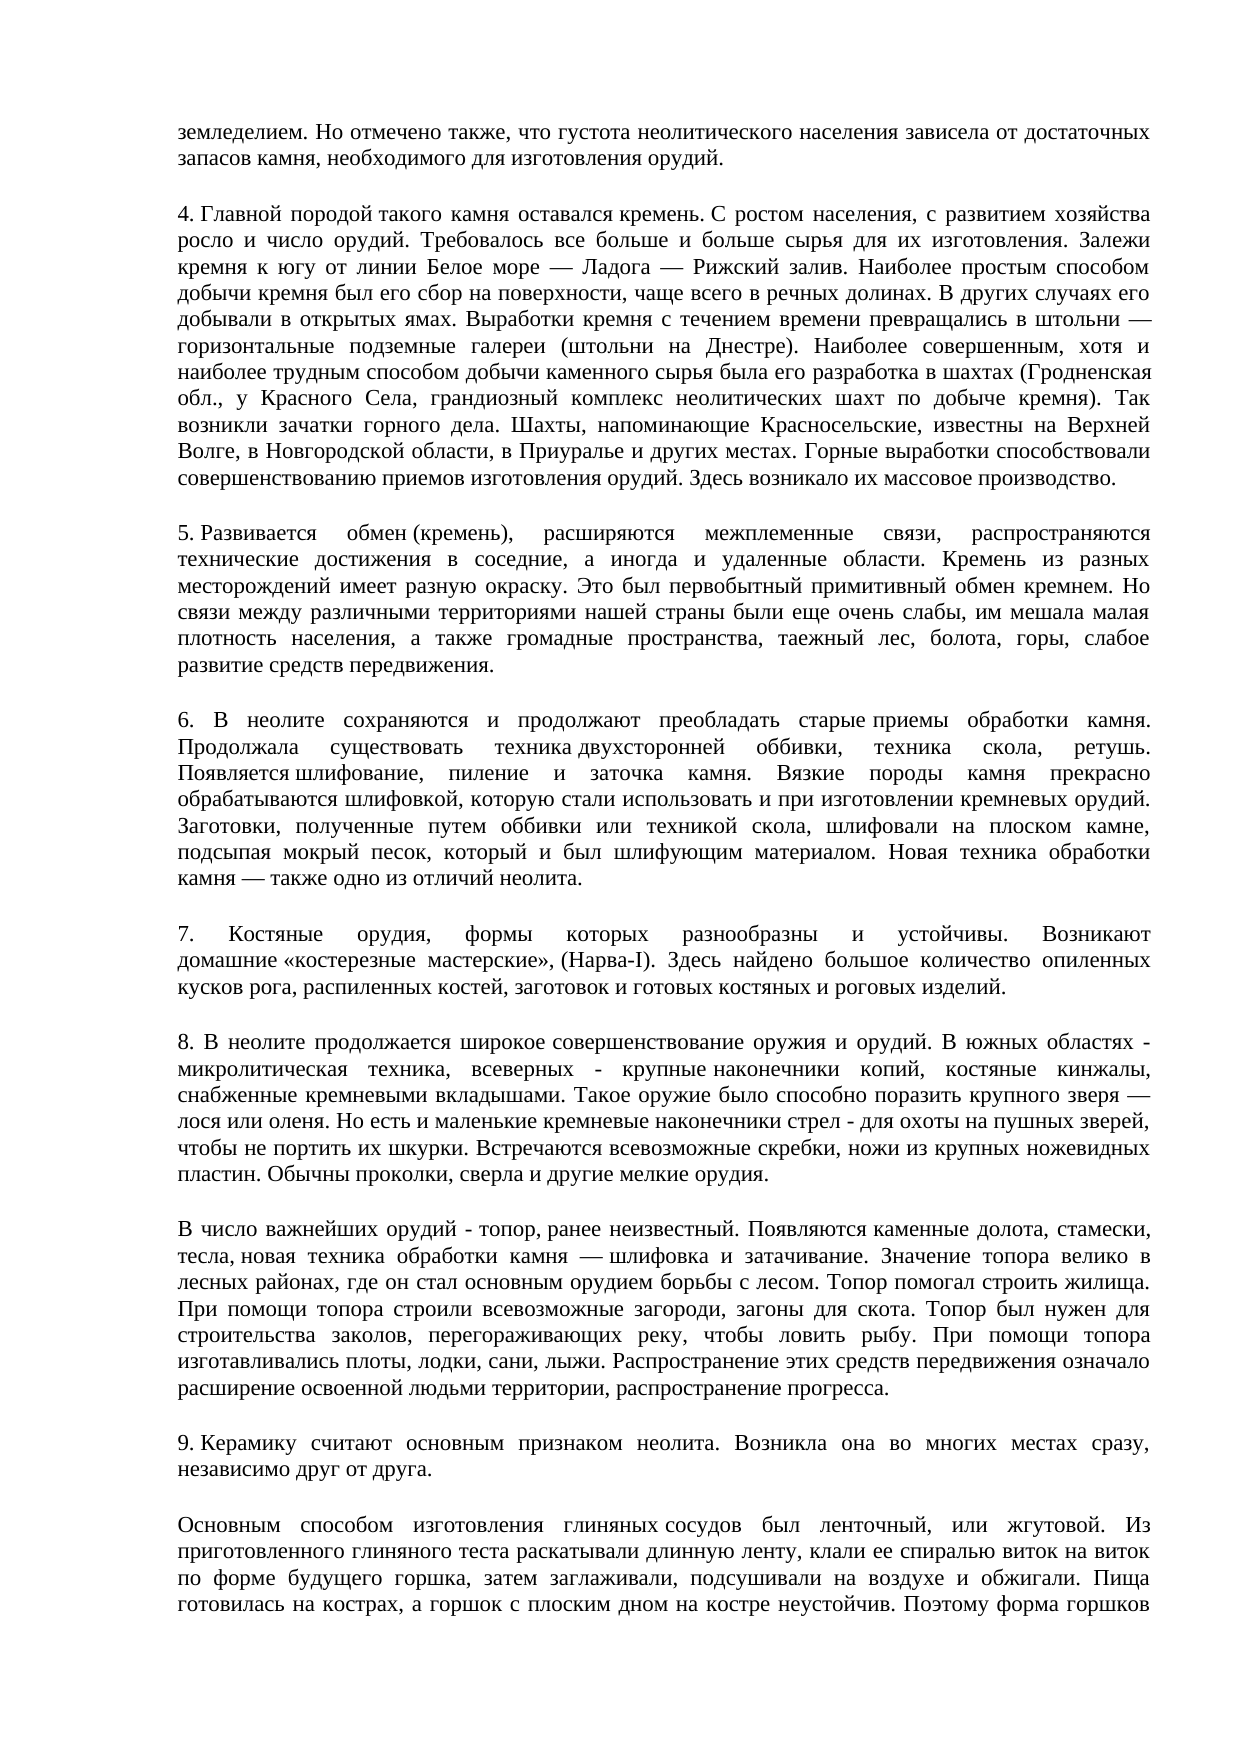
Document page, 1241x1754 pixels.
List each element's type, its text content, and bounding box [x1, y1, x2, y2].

text 5. Развивается обмен (кремень), расширяются межплеменные связи, распространяются технические достижения в соседние, а иногда и удаленные области. Кремень из разных месторождений имеет разную окраску. Это был первобытный примитивный обмен кремнем. Но связи между различными территориями нашей страны были еще очень слабы, им мешала малая плотность населения, а также громадные пространства, таежный лес, болота, горы, слабое развитие средств передвижения. [177, 519, 1152, 677]
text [177, 1511, 1152, 1616]
text 7. Костяные орудия, формы которых разнообразны и устойчивы. Возникают домашние «костерезные мастерские», (Нарва-I). Здесь найдено большое количество опиленных кусков рога, распиленных костей, заготовок и готовых костяных и роговых изделий. [177, 920, 1152, 999]
text 9. Керамику считают основным признаком неолита. Возникла она во многих местах сразу, независимо друг от друга. [177, 1429, 1152, 1482]
text 4. Главной породой такого камня оставался кремень. С ростом населения, с развитием хозяйства росло и число орудий. Требовалось все больше и больше сырья для их изготовления. Залежи кремня к югу от линии Белое море — Ладога — Рижский залив. Наиболее простым способом добычи кремня был его сбор на поверхности, чаще всего в речных долинах. В других случаях его добывали в открытых ямах. Выработки кремня с течением времени превращались в штольни — горизонтальные подземные галереи (штольни на Днестре). Наиболее совершенным, хотя и наиболее трудным способом добычи каменного сырья была его разработка в шахтах (Гродненская обл., у Красного Села, грандиозный комплекс неолитических шахт по добыче кремня). Так возникли зачатки горного дела. Шахты, напоминающие Красносельские, известны на Верхней Волге, в Новгородской области, в Приуралье и других местах. Горные выработки способствовали совершенствованию приемов изготовления орудий. Здесь возникало их массовое производство. [177, 200, 1152, 490]
text 6. В неолите сохраняются и продолжают преобладать старые приемы обработки камня. Продолжала существовать техника двухсторонней оббивки, техника скола, ретушь. Появляется шлифование, пиление и заточка камня. Вязкие породы камня прекрасно обрабатываются шлифовкой, которую стали использовать и при изготовлении кремневых орудий. Заготовки, полученные путем оббивки или техникой скола, шлифовали на плоском камне, подсыпая мокрый песок, который и был шлифующим материалом. Новая техника обработки камня — также одно из отличий неолита. [177, 706, 1152, 891]
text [177, 118, 1152, 171]
text В число важнейших орудий - топор, ранее неизвестный. Появляются каменные долота, стамески, тесла, новая техника обработки камня — шлифовка и затачивание. Значение топора велико в лесных районах, где он стал основным орудием борьбы с лесом. Топор помогал строить жилища. При помощи топора строили всевозможные загороди, загоны для скота. Топор был нужен для строительства заколов, перегораживающих реку, чтобы ловить рыбу. При помощи топора изготавливались плоты, лодки, сани, лыжи. Распространение этих средств передвижения означало расширение освоенной людьми территории, распространение прогресса. [177, 1216, 1152, 1400]
text 8. В неолите продолжается широкое совершенствование оружия и орудий. В южных областях - микролитическая техника, всеверных - крупные наконечники копий, костяные кинжалы, снабженные кремневыми вкладышами. Такое оружие было способно поразить крупного зверя — лося или оленя. Но есть и маленькие кремневые наконечники стрел - для охоты на пушных зверей, чтобы не портить их шкурки. Встречаются всевозможные скребки, ножи из крупных ножевидных пластин. Обычны проколки, сверла и другие мелкие орудия. [177, 1028, 1152, 1186]
